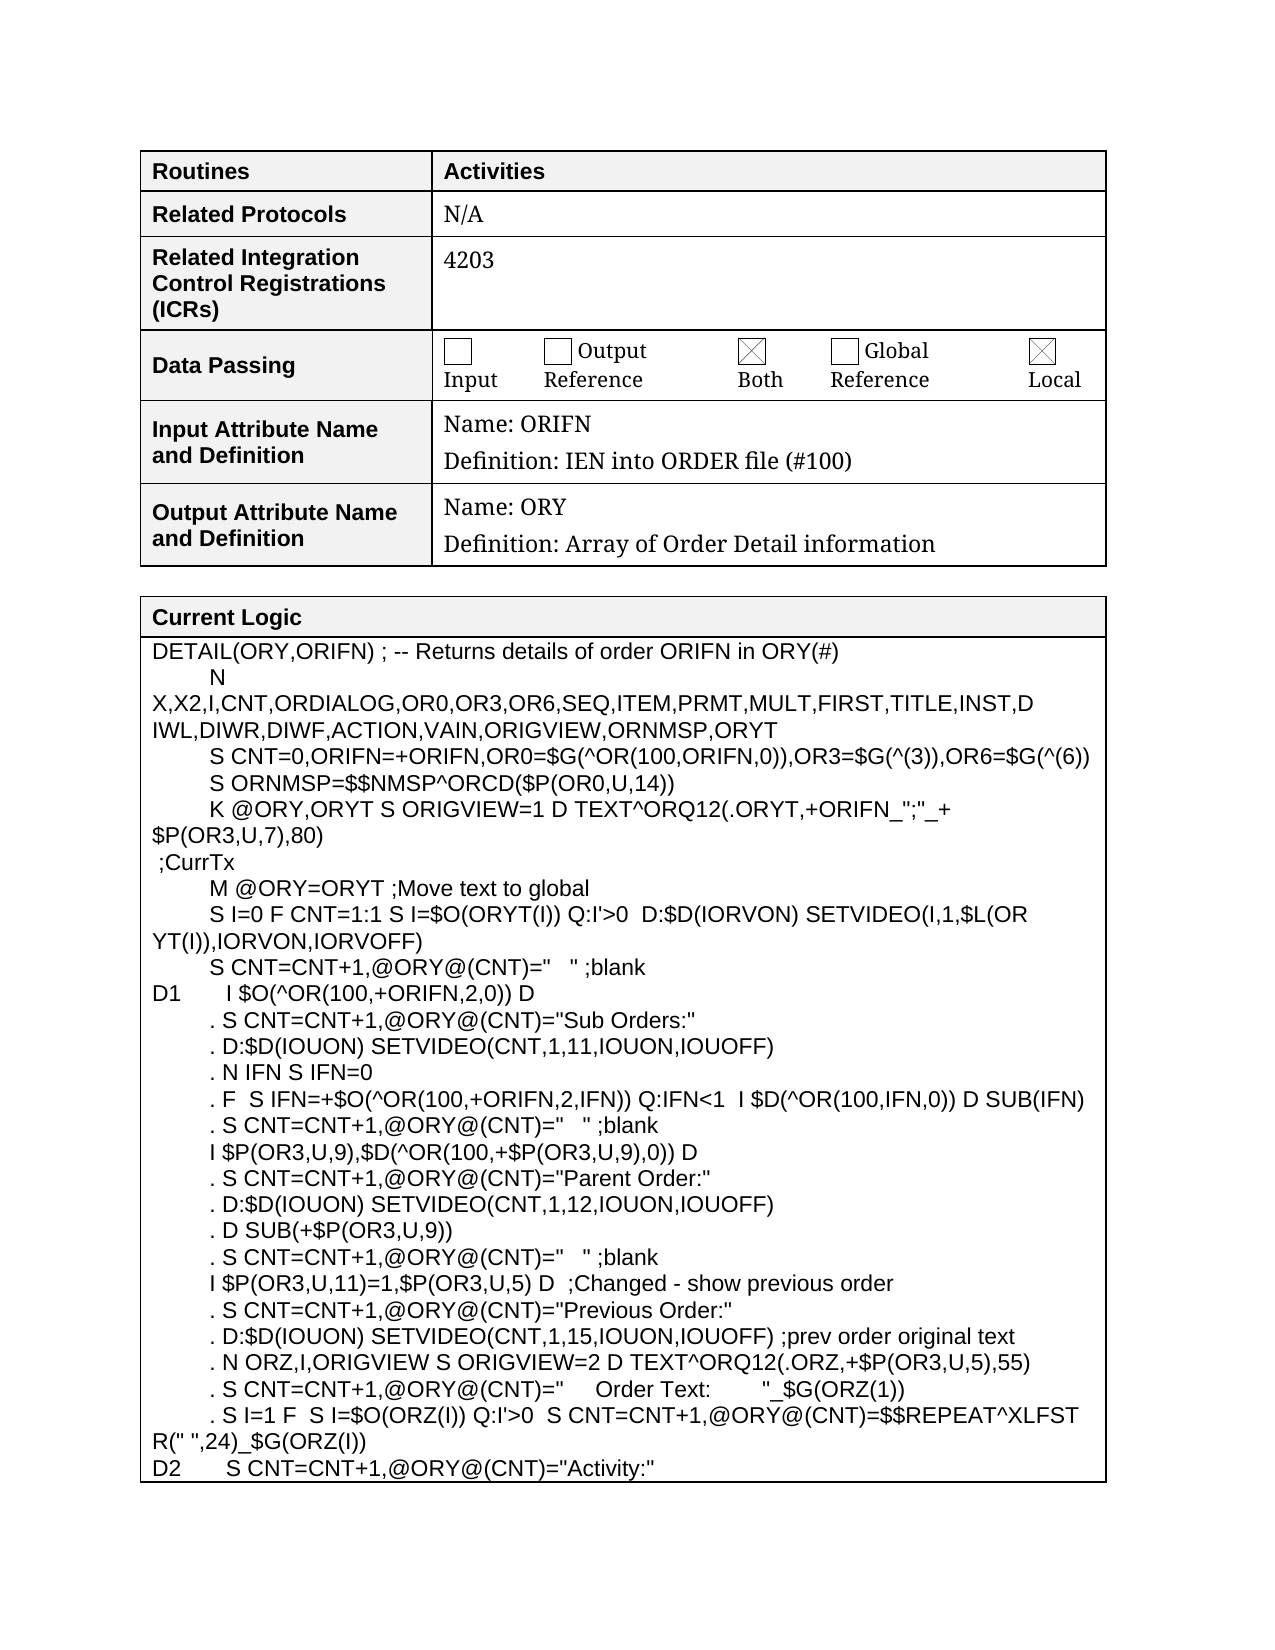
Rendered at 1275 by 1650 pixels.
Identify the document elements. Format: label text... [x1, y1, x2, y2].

table_cell Input [433, 331, 532, 400]
table_cell Output Attribute Name and Definition [141, 484, 431, 565]
table_cell N/A [433, 192, 1105, 236]
table_cell Local [1017, 331, 1105, 400]
table_cell Name: ORIFN Definition: IEN into ORDER file (#100) [433, 401, 1105, 483]
table_cell Both [726, 331, 819, 400]
table_cell Output Reference [532, 331, 726, 400]
table_cell Related Integration Control Registrations (ICRs) [141, 237, 431, 329]
table_header Routines [141, 152, 431, 190]
table_header Current Logic [141, 597, 1105, 636]
table_cell Name: ORY Definition: Array of Order Detail information [433, 484, 1105, 565]
table_cell Global Reference [819, 331, 1017, 400]
table_cell Related Protocols [141, 192, 431, 236]
table_cell Data Passing [141, 331, 432, 400]
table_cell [141, 638, 1105, 1481]
table_cell Input Attribute Name and Definition [141, 401, 431, 483]
table_cell 4203 [433, 237, 1105, 329]
table_header Activities [433, 152, 1105, 190]
